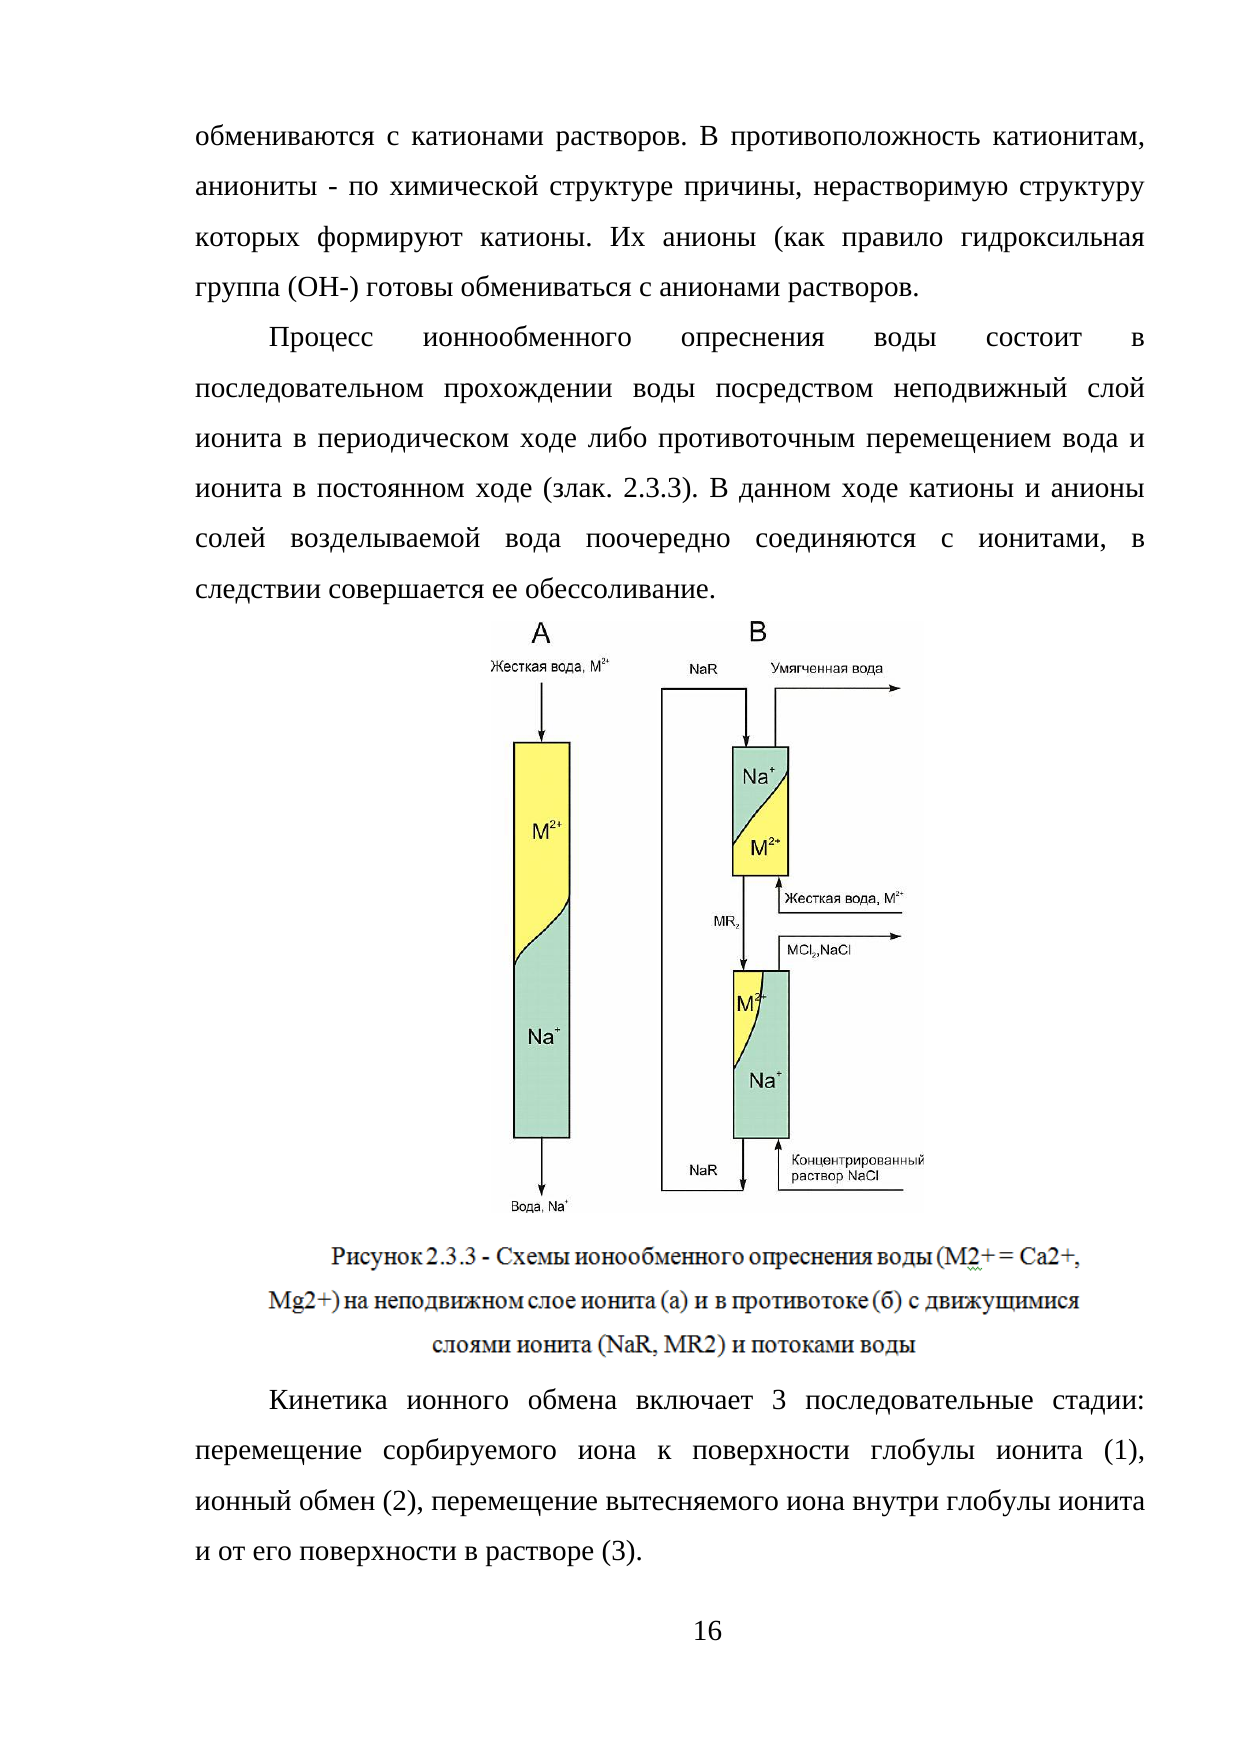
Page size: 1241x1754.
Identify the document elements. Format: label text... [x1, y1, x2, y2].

text Процесс ионнообменного опреснения воды состоит в последовательном прохождении воды посредством неподвижный слой ионита в периодическом ходе либо противоточным перемещением вода и ионита в постоянном ходе (злак. 2.3.3). В данном ходе катионы и анионы солей возделываемой вода поочередно соединяются с ионитами, в следствии совершается ее обессоливание. [195, 319, 1146, 604]
text Кинетика ионного обмена включает 3 последовательные стадии: перемещение сорбируемого иона к поверхности глобулы ионита (1), ионный обмен (2), перемещение вытесняемого иона внутри глобулы ионита и от его поверхности в растворе (3). [195, 1382, 1146, 1567]
picture [490, 621, 924, 1213]
picture [235, 1229, 1103, 1366]
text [195, 118, 1146, 303]
